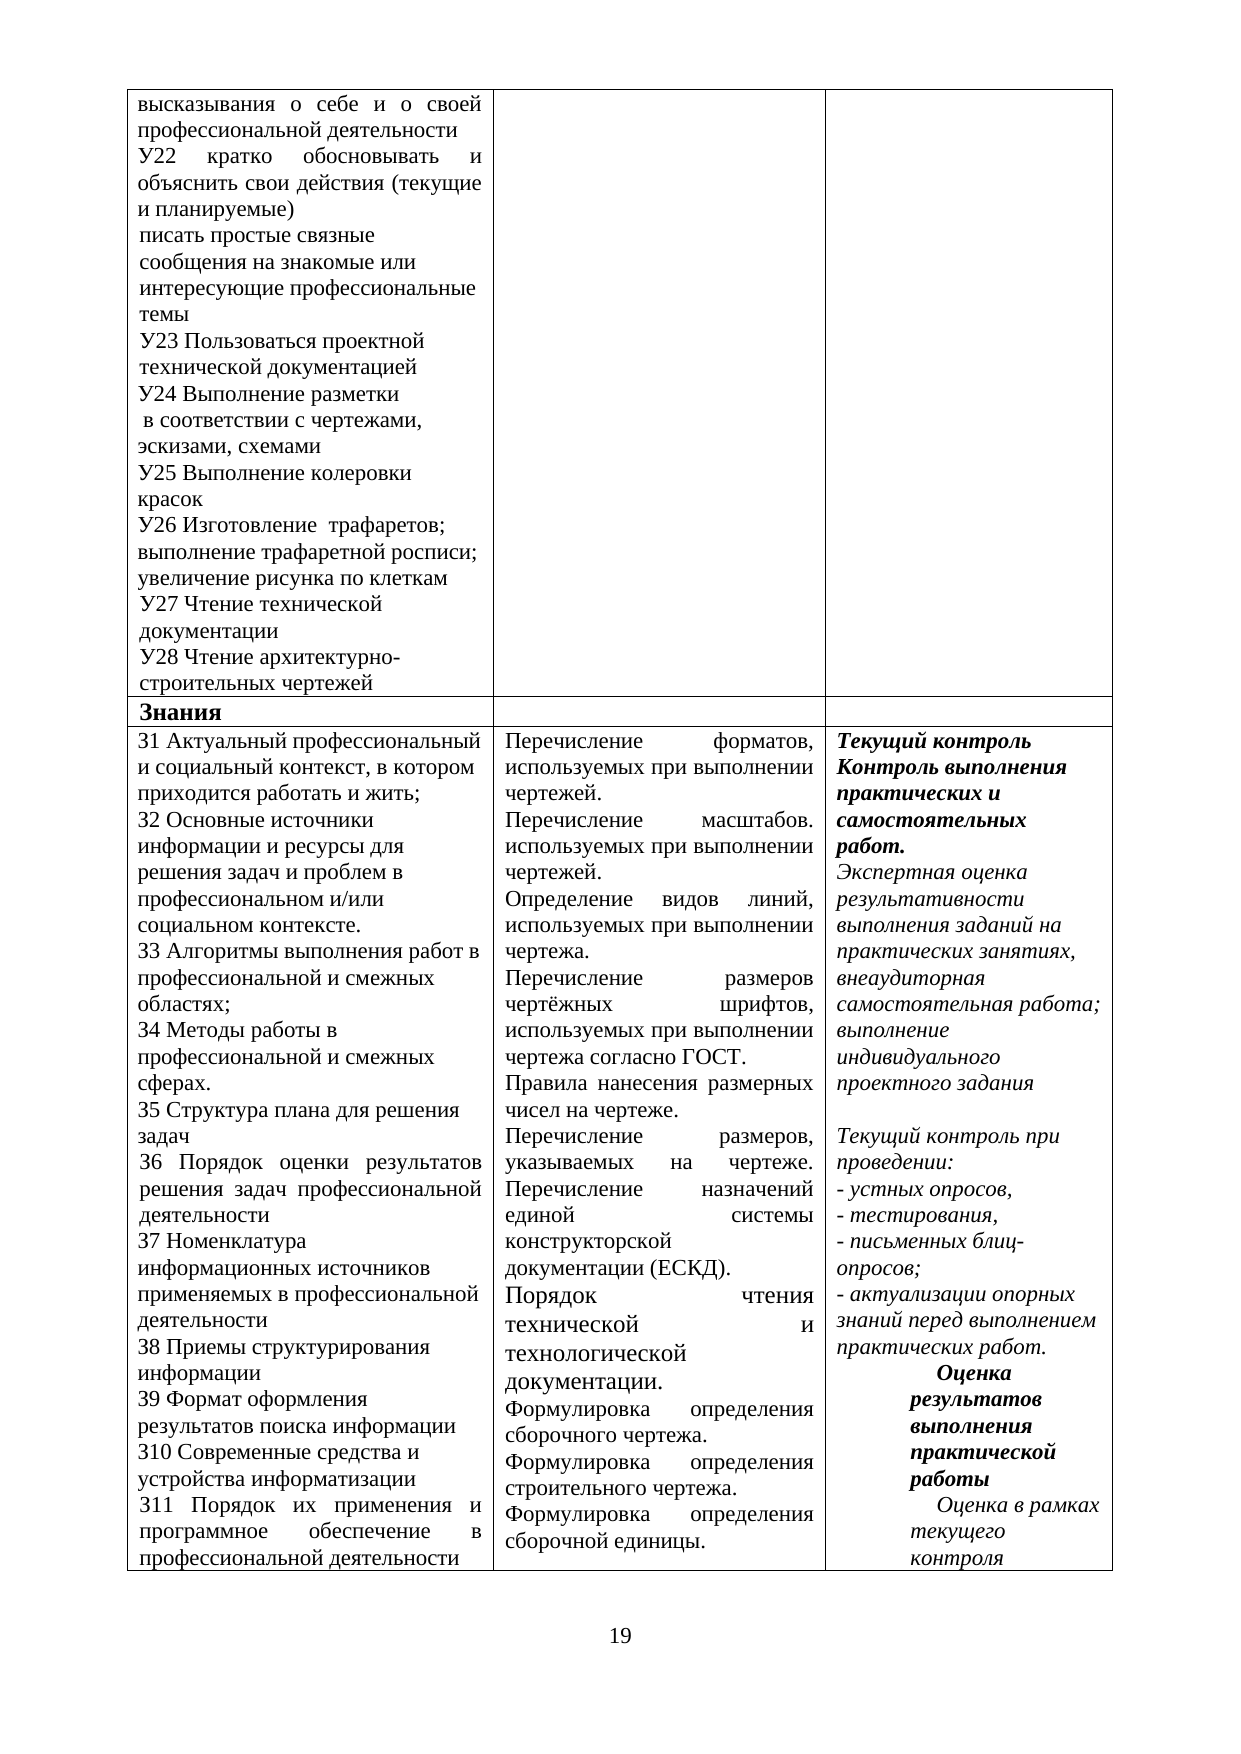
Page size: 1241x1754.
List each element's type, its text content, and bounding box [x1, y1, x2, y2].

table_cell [826, 90, 1112, 696]
table_cell Знания [128, 697, 493, 726]
table_cell [494, 697, 825, 726]
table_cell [826, 727, 1112, 1570]
table_cell [826, 697, 1112, 726]
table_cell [128, 90, 493, 696]
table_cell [128, 727, 493, 1570]
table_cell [494, 727, 825, 1570]
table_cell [494, 90, 825, 696]
